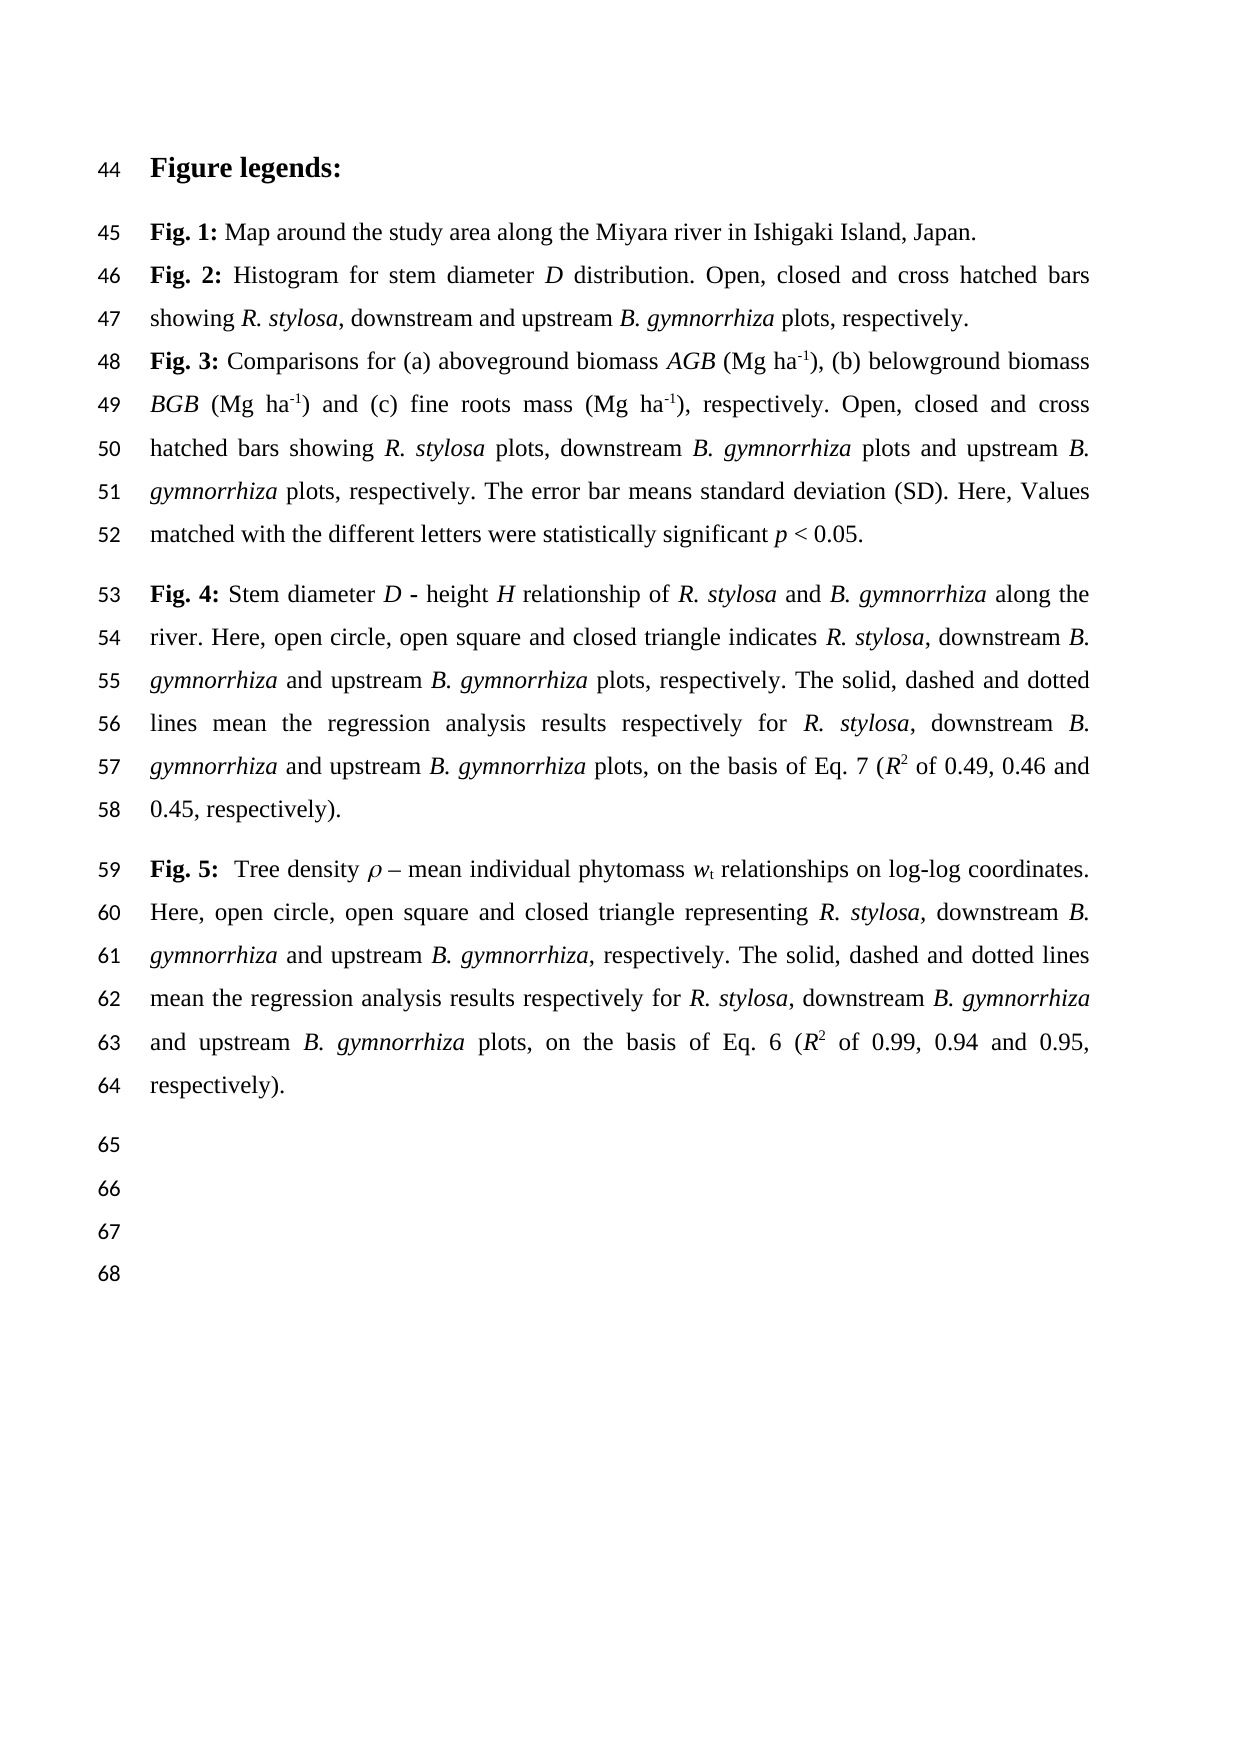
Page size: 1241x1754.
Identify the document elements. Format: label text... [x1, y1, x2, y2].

text Figure legends: [150, 150, 1090, 183]
text Fig. 1: Map around the study area along the Miyara river in Ishigaki Island, Japan. [150, 217, 1090, 246]
text Fig. 5: Tree density – mean individual phytomass wt relationships on log-log coordinates. Here, open circle, open square and closed triangle representing R. stylosa, downstream B. gymnorrhiza and upstream B. gymnorrhiza, respectively. The solid, dashed and dotted lines mean the regression analysis results respectively for R. stylosa, downstream B. gymnorrhiza and upstream B. gymnorrhiza plots, on the basis of Eq. 6 (R2 of 0.99, 0.94 and 0.95, respectively). [150, 854, 1090, 1098]
text Fig. 4: Stem diameter D - height H relationship of R. stylosa and B. gymnorrhiza along the river. Here, open circle, open square and closed triangle indicates R. stylosa, downstream B. gymnorrhiza and upstream B. gymnorrhiza plots, respectively. The solid, dashed and dotted lines mean the regression analysis results respectively for R. stylosa, downstream B. gymnorrhiza and upstream B. gymnorrhiza plots, on the basis of Eq. 7 (R2 of 0.49, 0.46 and 0.45, respectively). [150, 579, 1090, 823]
text Fig. 2: Histogram for stem diameter D distribution. Open, closed and cross hatched bars showing R. stylosa, downstream and upstream B. gymnorrhiza plots, respectively. [150, 260, 1090, 332]
text Fig. 3: Comparisons for (a) aboveground biomass AGB (Mg ha-1), (b) belowground biomass BGB (Mg ha-1) and (c) fine roots mass (Mg ha-1), respectively. Open, closed and cross hatched bars showing R. stylosa plots, downstream B. gymnorrhiza plots and upstream B. gymnorrhiza plots, respectively. The error bar means standard deviation (SD). Here, Values matched with the different letters were statistically significant p < 0.05. [150, 346, 1090, 548]
